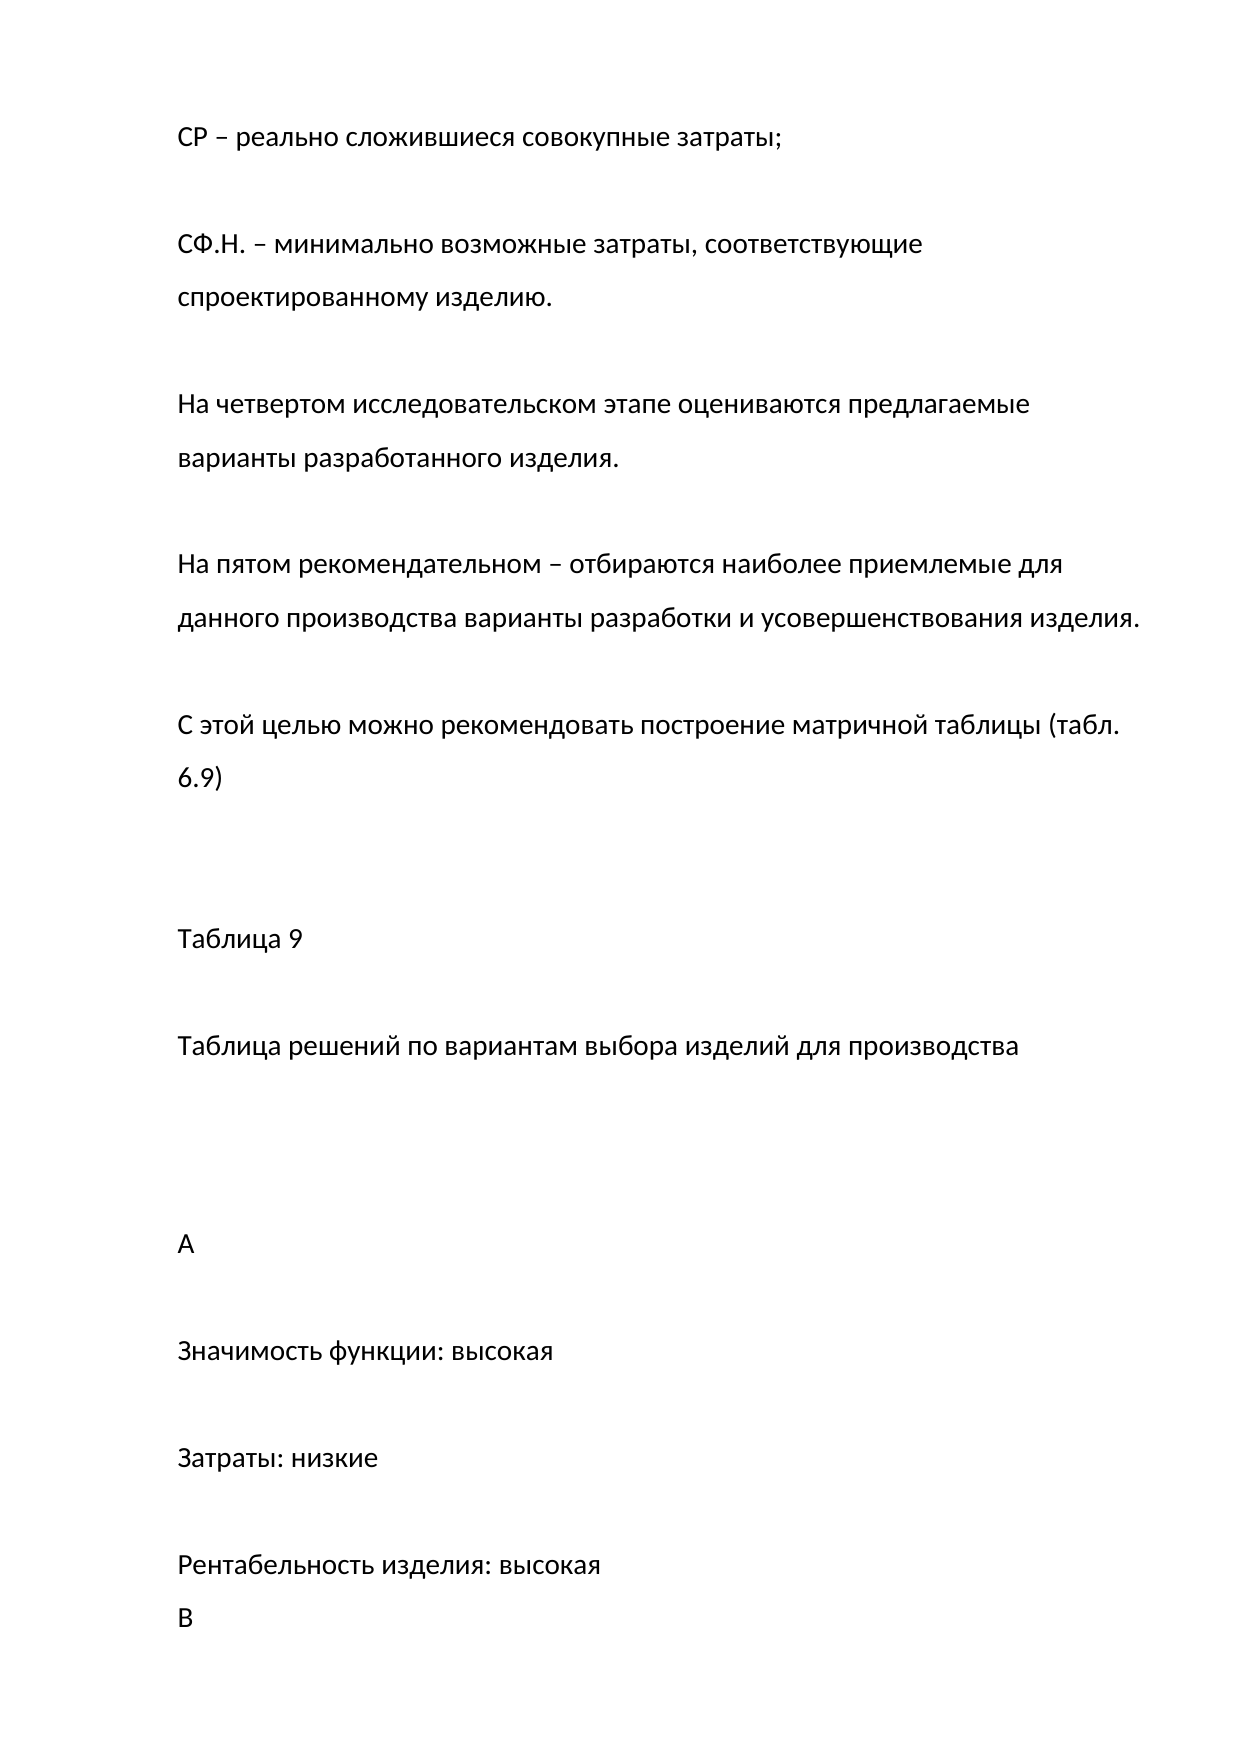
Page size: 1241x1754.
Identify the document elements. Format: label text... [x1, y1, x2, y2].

text Затраты: низкие [177, 1439, 1152, 1474]
text На четвертом исследовательском этапе оцениваются предлагаемые варианты разработанного изделия. [177, 385, 1152, 474]
text Таблица решений по вариантам выбора изделий для производства [177, 1027, 1152, 1062]
text На пятом рекомендательном – отбираются наиболее приемлемые для данного производства варианты разработки и усовершенствования изделия. [177, 546, 1152, 635]
text Значимость функции: высокая [177, 1332, 1152, 1368]
text СФ.Н. – минимально возможные затраты, соответствующие спроектированному изделию. [177, 225, 1152, 314]
text С этой целью можно рекомендовать построение матричной таблицы (табл. 6.9) [177, 706, 1152, 795]
text А [177, 1225, 1152, 1261]
text В [177, 1599, 1152, 1635]
text Рентабельность изделия: высокая [177, 1546, 1152, 1581]
text Таблица 9 [177, 920, 1152, 955]
text СР – реально сложившиеся совокупные затраты; [177, 118, 1152, 154]
